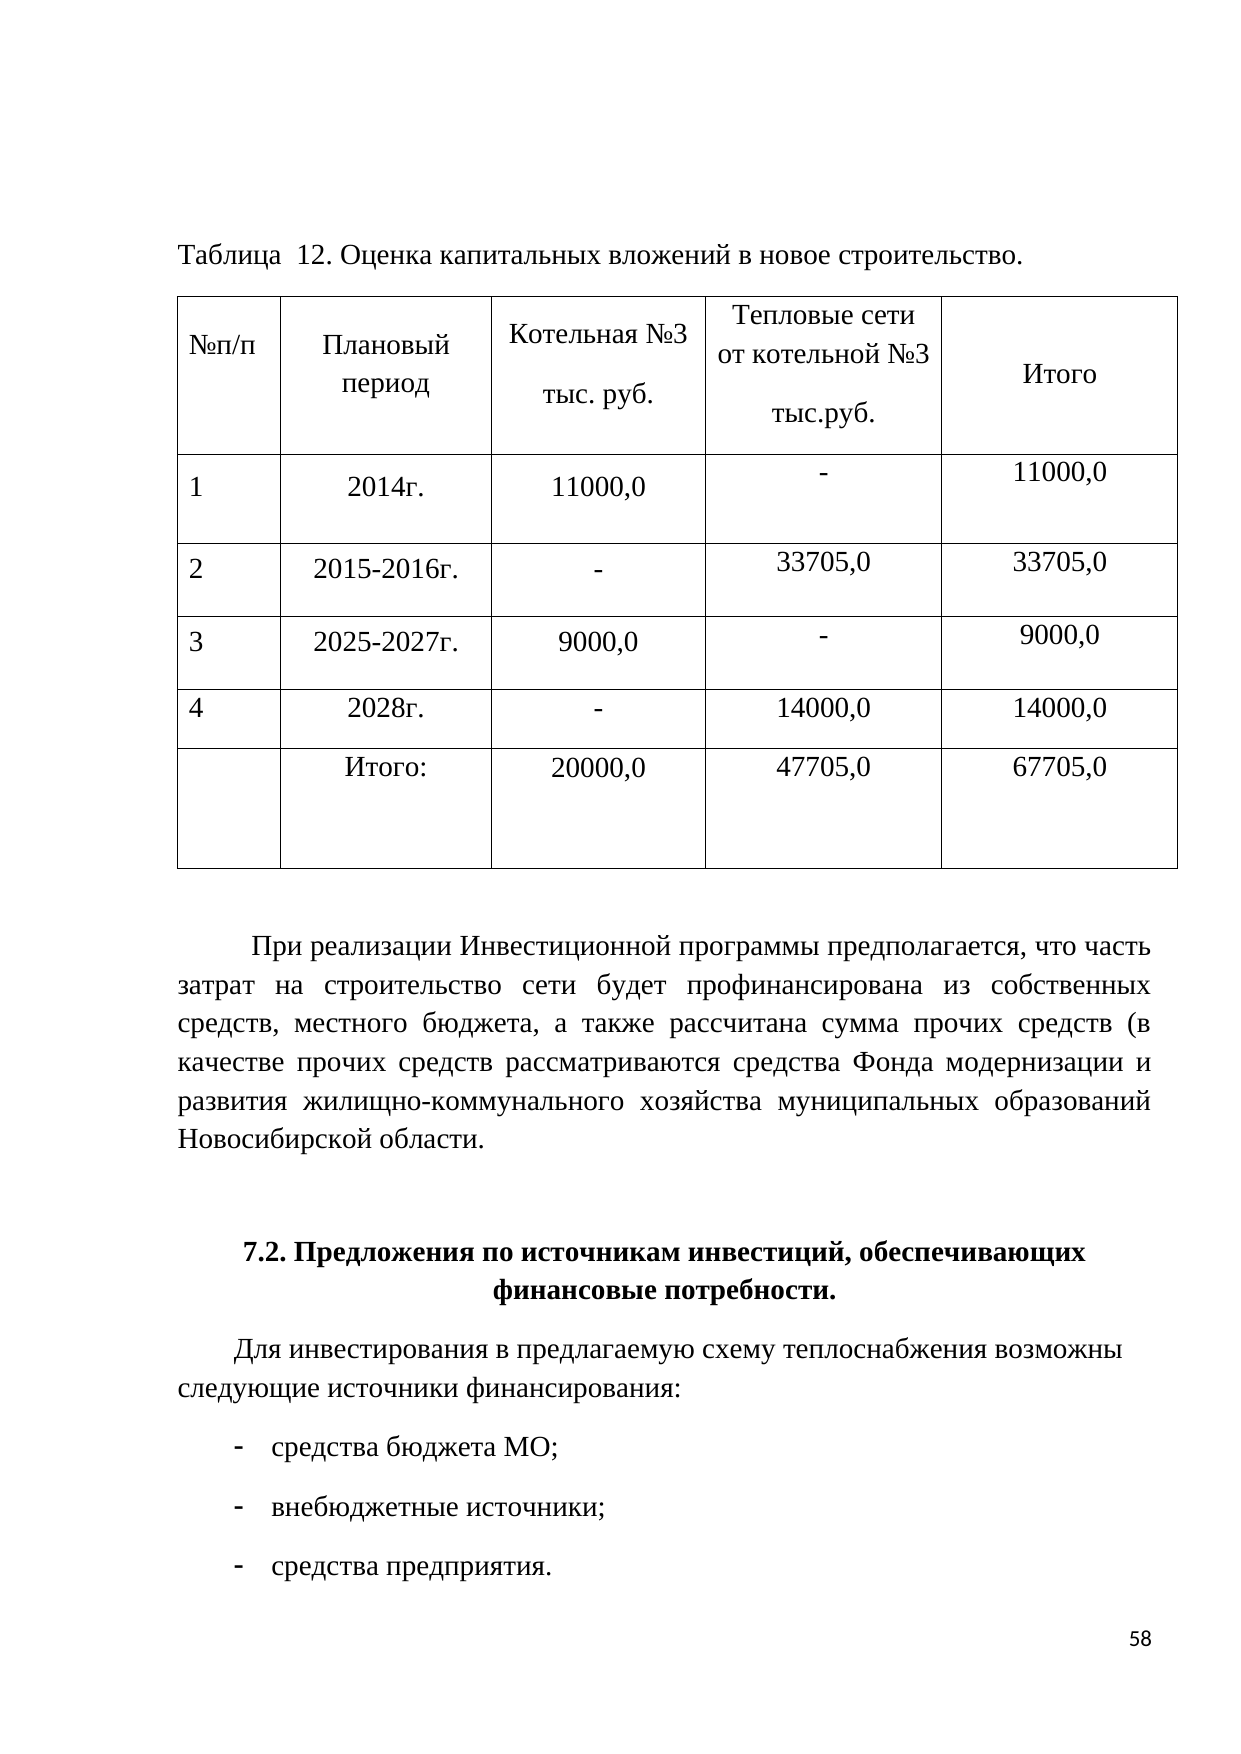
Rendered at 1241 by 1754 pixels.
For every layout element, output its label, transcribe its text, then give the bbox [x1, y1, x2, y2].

table_cell 4 [178, 690, 280, 748]
table_cell 3 [178, 617, 280, 689]
table_cell 1 [178, 455, 280, 543]
table_cell - [492, 544, 705, 616]
table_cell [281, 809, 491, 868]
table_cell [942, 809, 1177, 868]
table_cell 67705,0 [942, 749, 1177, 809]
text 7.2. Предложения по источникам инвестиций, обеспечивающих финансовые потребности. [177, 1234, 1152, 1306]
list средства предприятия. [233, 1548, 1152, 1582]
table_cell [178, 749, 280, 809]
table_header Итого [942, 297, 1177, 453]
table_cell 14000,0 [706, 690, 941, 748]
table_cell 2015-2016г. [281, 544, 491, 616]
text Таблица 12. Оценка капитальных вложений в новое строительство. [177, 237, 1152, 270]
list внебюджетные источники; [233, 1489, 1152, 1523]
table_cell [492, 809, 705, 868]
text При реализации Инвестиционной программы предполагается, что часть затрат на строительство сети будет профинансирована из собственных средств, местного бюджета, а также рассчитана сумма прочих средств (в качестве прочих средств рассматриваются средства Фонда модернизации и развития жилищно-коммунального хозяйства муниципальных образований Новосибирской области. [177, 928, 1152, 1155]
table_cell 11000,0 [942, 455, 1177, 543]
table_cell 2 [178, 544, 280, 616]
table_cell 9000,0 [492, 617, 705, 689]
table_cell 2014г. [281, 455, 491, 543]
table_header Плановый период [281, 297, 491, 453]
table_cell 14000,0 [942, 690, 1177, 748]
table_cell - [706, 455, 941, 543]
table_cell 20000,0 [492, 749, 705, 809]
table_cell 2028г. [281, 690, 491, 748]
table_cell 2025-2027г. [281, 617, 491, 689]
table_cell [706, 809, 941, 868]
table_cell 33705,0 [706, 544, 941, 616]
table_header Котельная №3 тыс. руб. [492, 297, 705, 453]
text Для инвестирования в предлагаемую схему теплоснабжения возможны следующие источники финансирования: [177, 1332, 1152, 1404]
table_cell [178, 809, 280, 868]
table_cell - [706, 617, 941, 689]
table_cell 11000,0 [492, 455, 705, 543]
table_cell 47705,0 [706, 749, 941, 809]
table_header Тепловые сети от котельной №3 тыс.руб. [706, 297, 941, 453]
list средства бюджета МО; [233, 1429, 1152, 1463]
table_cell Итого: [281, 749, 491, 809]
table_cell 33705,0 [942, 544, 1177, 616]
table_cell - [492, 690, 705, 748]
table_header №п/п № п/п [178, 297, 280, 453]
table_cell 9000,0 [942, 617, 1177, 689]
